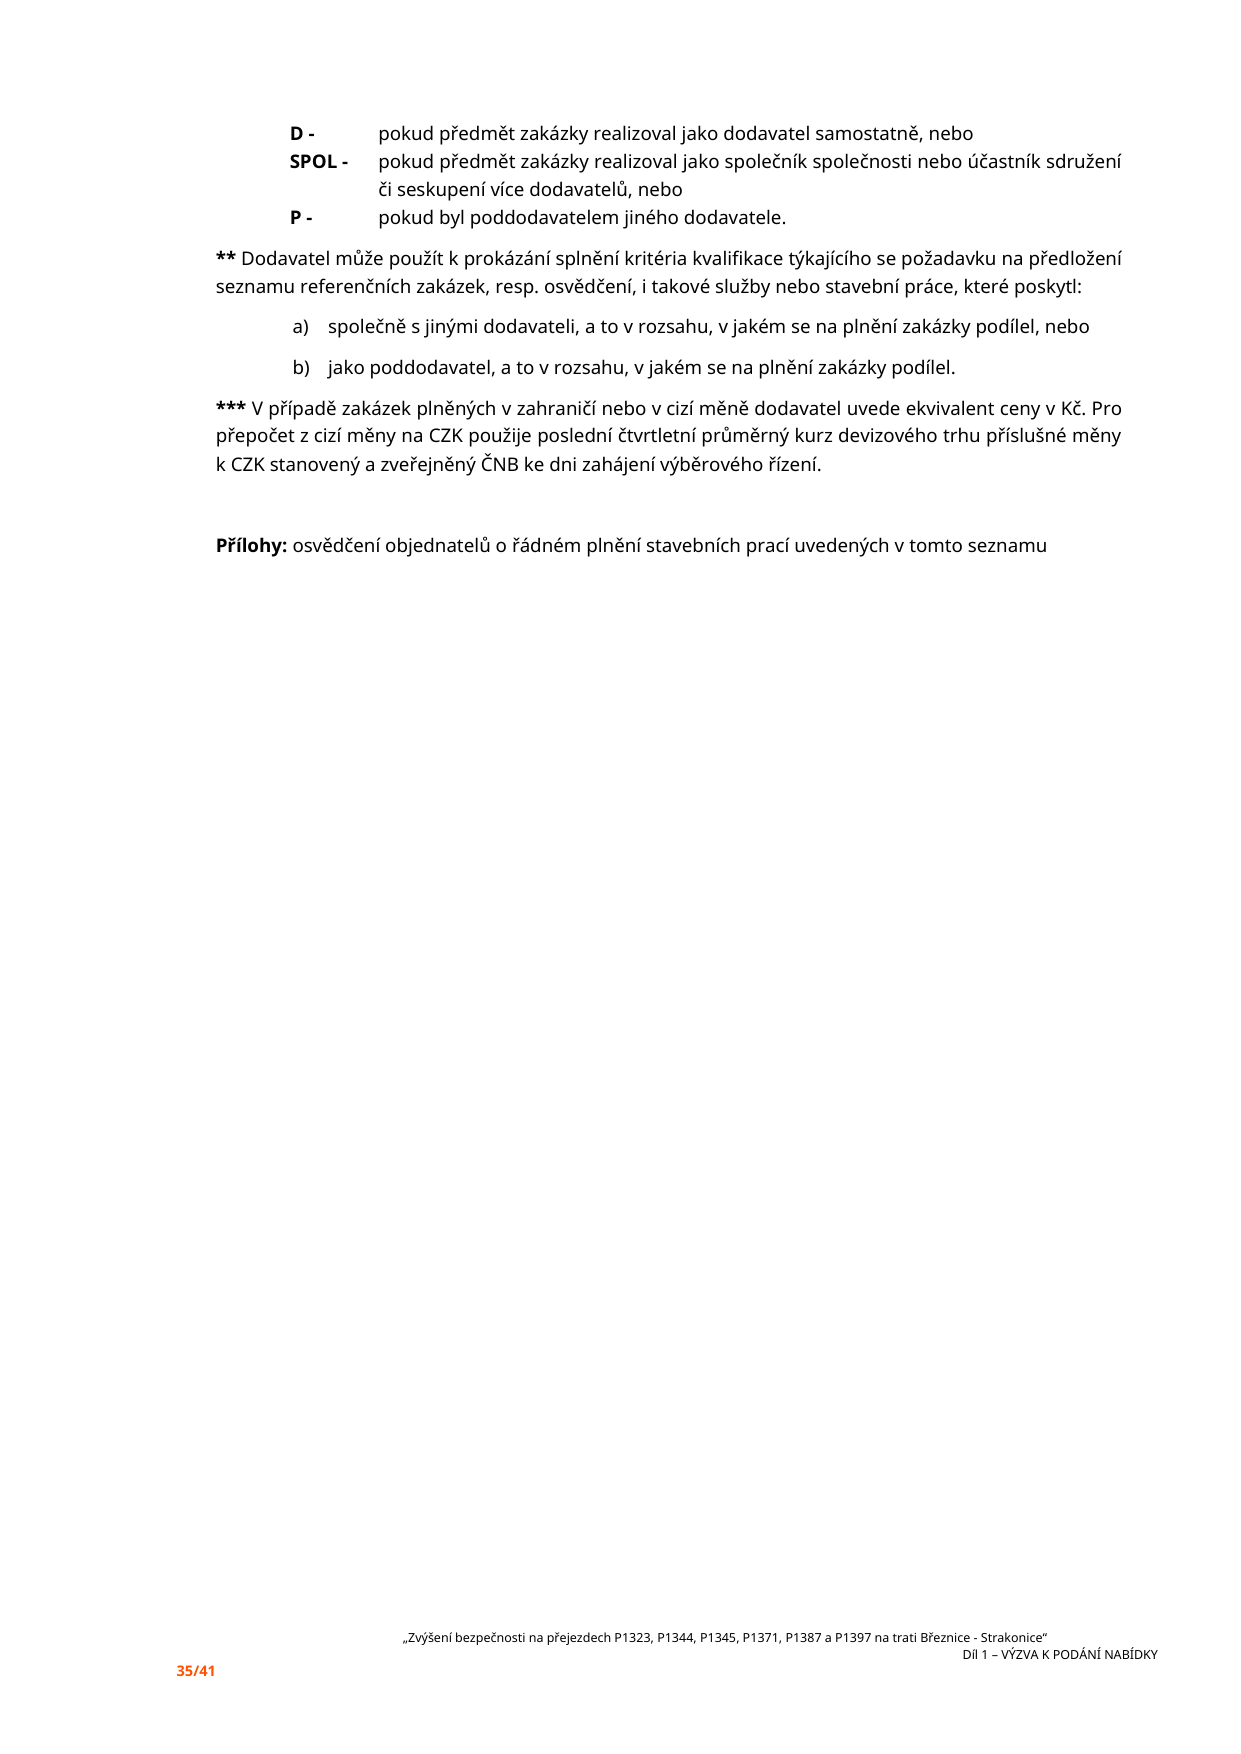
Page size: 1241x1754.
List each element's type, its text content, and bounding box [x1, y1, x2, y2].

text SPOL - pokud předmět zakázky realizoval jako společník společnosti nebo účastník sdružení či seskupení více dodavatelů, nebo [289, 149, 1122, 202]
text D - pokud předmět zakázky realizoval jako dodavatel samostatně, nebo [289, 121, 1122, 146]
text Přílohy: osvědčení objednatelů o řádném plnění stavebních prací uvedených v tomto seznamu [216, 532, 1122, 557]
text *** V případě zakázek plněných v zahraničí nebo v cizí měně dodavatel uvede ekvivalent ceny v Kč. Pro přepočet z cizí měny na CZK použije poslední čtvrtletní průměrný kurz devizového trhu příslušné měny k CZK stanovený a zveřejněný ČNB ke dni zahájení výběrového řízení. [216, 395, 1122, 476]
text ** Dodavatel může použít k prokázání splnění kritéria kvalifikace týkajícího se požadavku na předložení seznamu referenčních zakázek, resp. osvědčení, i takové služby nebo stavební práce, které poskytl: [216, 245, 1122, 299]
text jako poddodavatel, a to v rozsahu, v jakém se na plnění zakázky podílel. [292, 354, 1122, 380]
list společně s jinými dodavateli, a to v rozsahu, v jakém se na plnění zakázky podílel, nebo [292, 314, 1122, 339]
text P - pokud byl poddodavatelem jiného dodavatele. [289, 205, 1122, 230]
